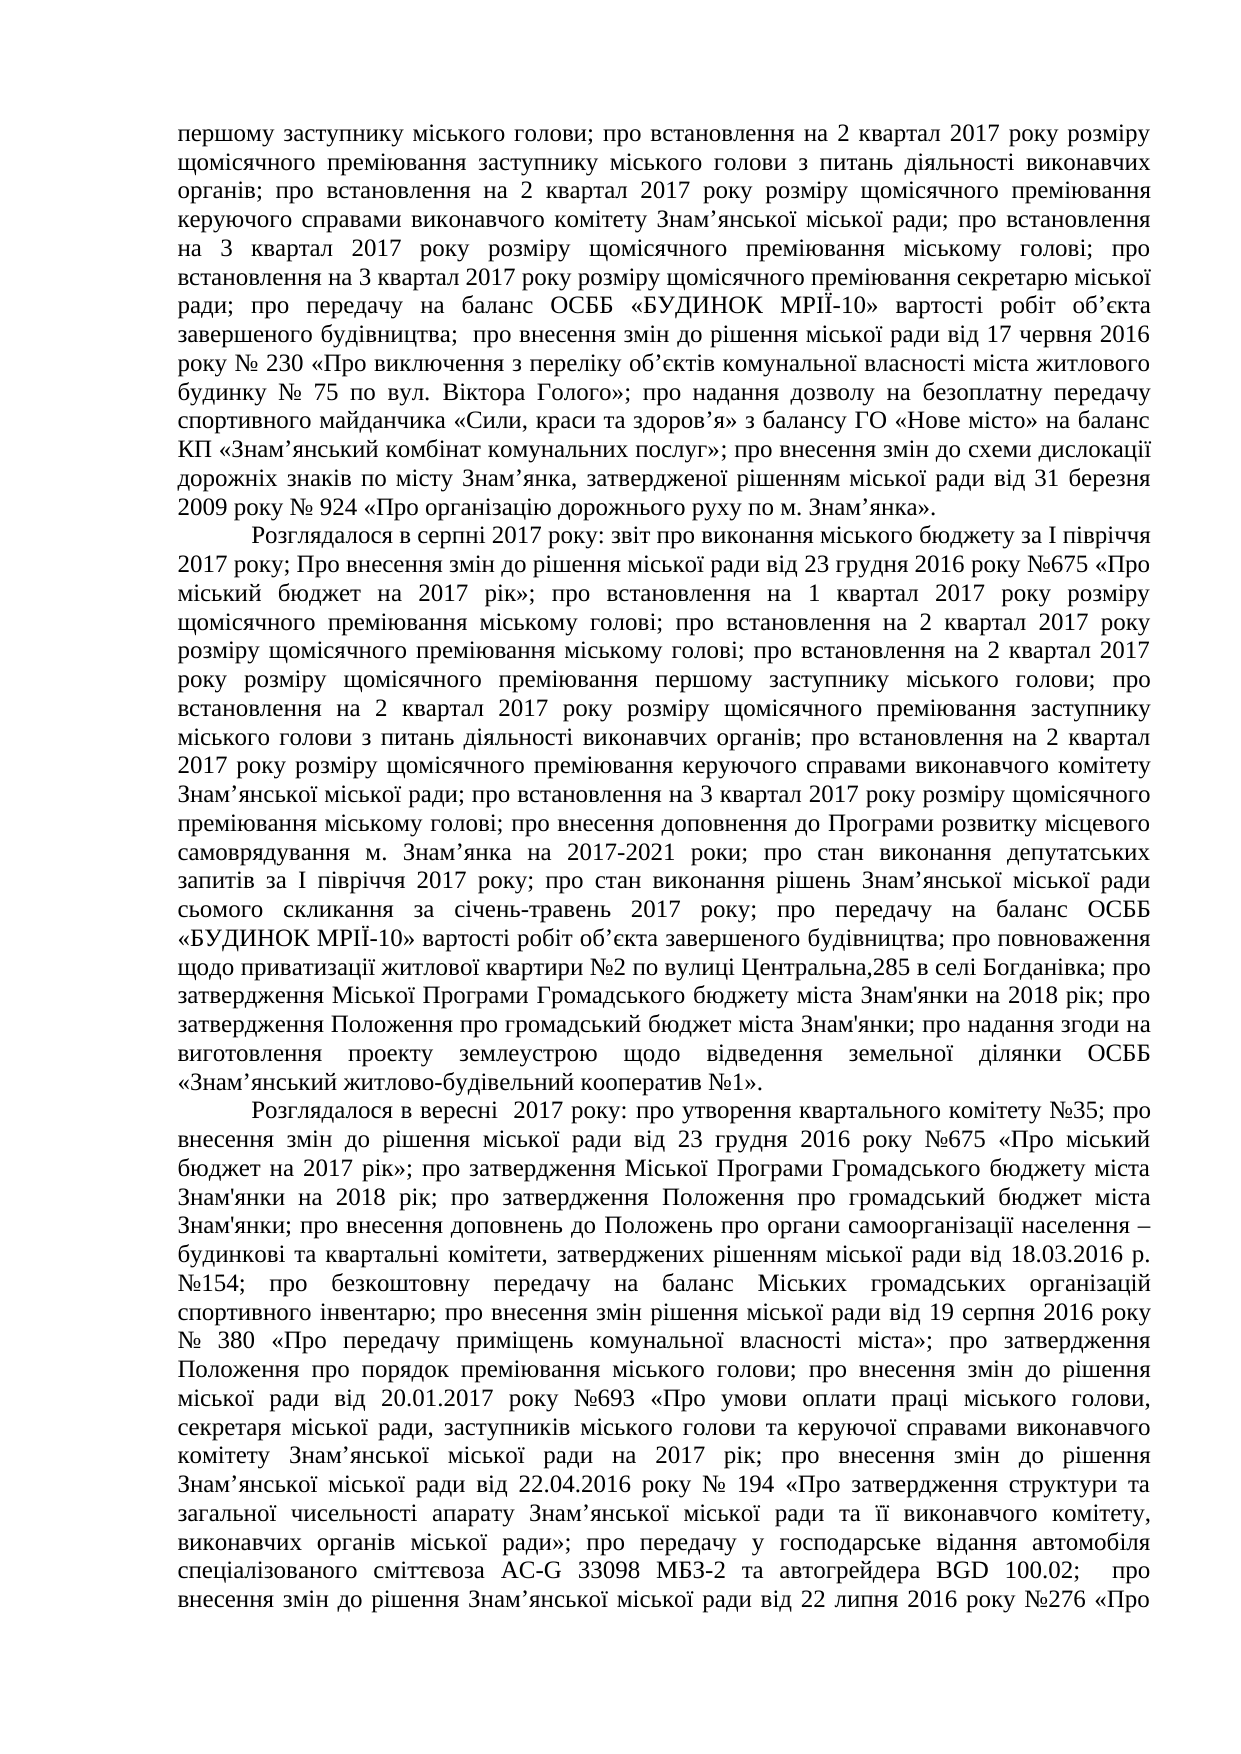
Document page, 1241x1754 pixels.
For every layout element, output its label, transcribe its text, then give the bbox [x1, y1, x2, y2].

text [177, 118, 1152, 521]
text Розглядалося в серпні 2017 року: звіт про виконання міського бюджету за І півріччя 2017 року; Про внесення змін до рішення міської ради від 23 грудня 2016 року №675 «Про міський бюджет на 2017 рік»; про встановлення на 1 квартал 2017 року розміру щомісячного преміювання міському голові; про встановлення на 2 квартал 2017 року розміру щомісячного преміювання міському голові; про встановлення на 2 квартал 2017 року розміру щомісячного преміювання першому заступнику міського голови; про встановлення на 2 квартал 2017 року розміру щомісячного преміювання заступнику міського голови з питань діяльності виконавчих органів; про встановлення на 2 квартал 2017 року розміру щомісячного преміювання керуючого справами виконавчого комітету Знам’янської міської ради; про встановлення на 3 квартал 2017 року розміру щомісячного преміювання міському голові; про внесення доповнення до Програми розвитку місцевого самоврядування м. Знам’янка на 2017-2021 роки; про стан виконання депутатських запитів за І півріччя 2017 року; про стан виконання рішень Знам’янської міської ради сьомого скликання за січень-травень 2017 року; про передачу на баланс ОСББ «БУДИНОК МРІЇ-10» вартості робіт об’єкта завершеного будівництва; про повноваження щодо приватизації житлової квартири №2 по вулиці Центральна,285 в селі Богданівка; про затвердження Міської Програми Громадського бюджету міста Знам'янки на 2018 рік; про затвердження Положення про громадський бюджет міста Знам'янки; про надання згоди на виготовлення проекту землеустрою щодо відведення земельної ділянки ОСББ «Знам’янський житлово-будівельний кооператив №1». [177, 521, 1152, 1096]
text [177, 1096, 1152, 1613]
